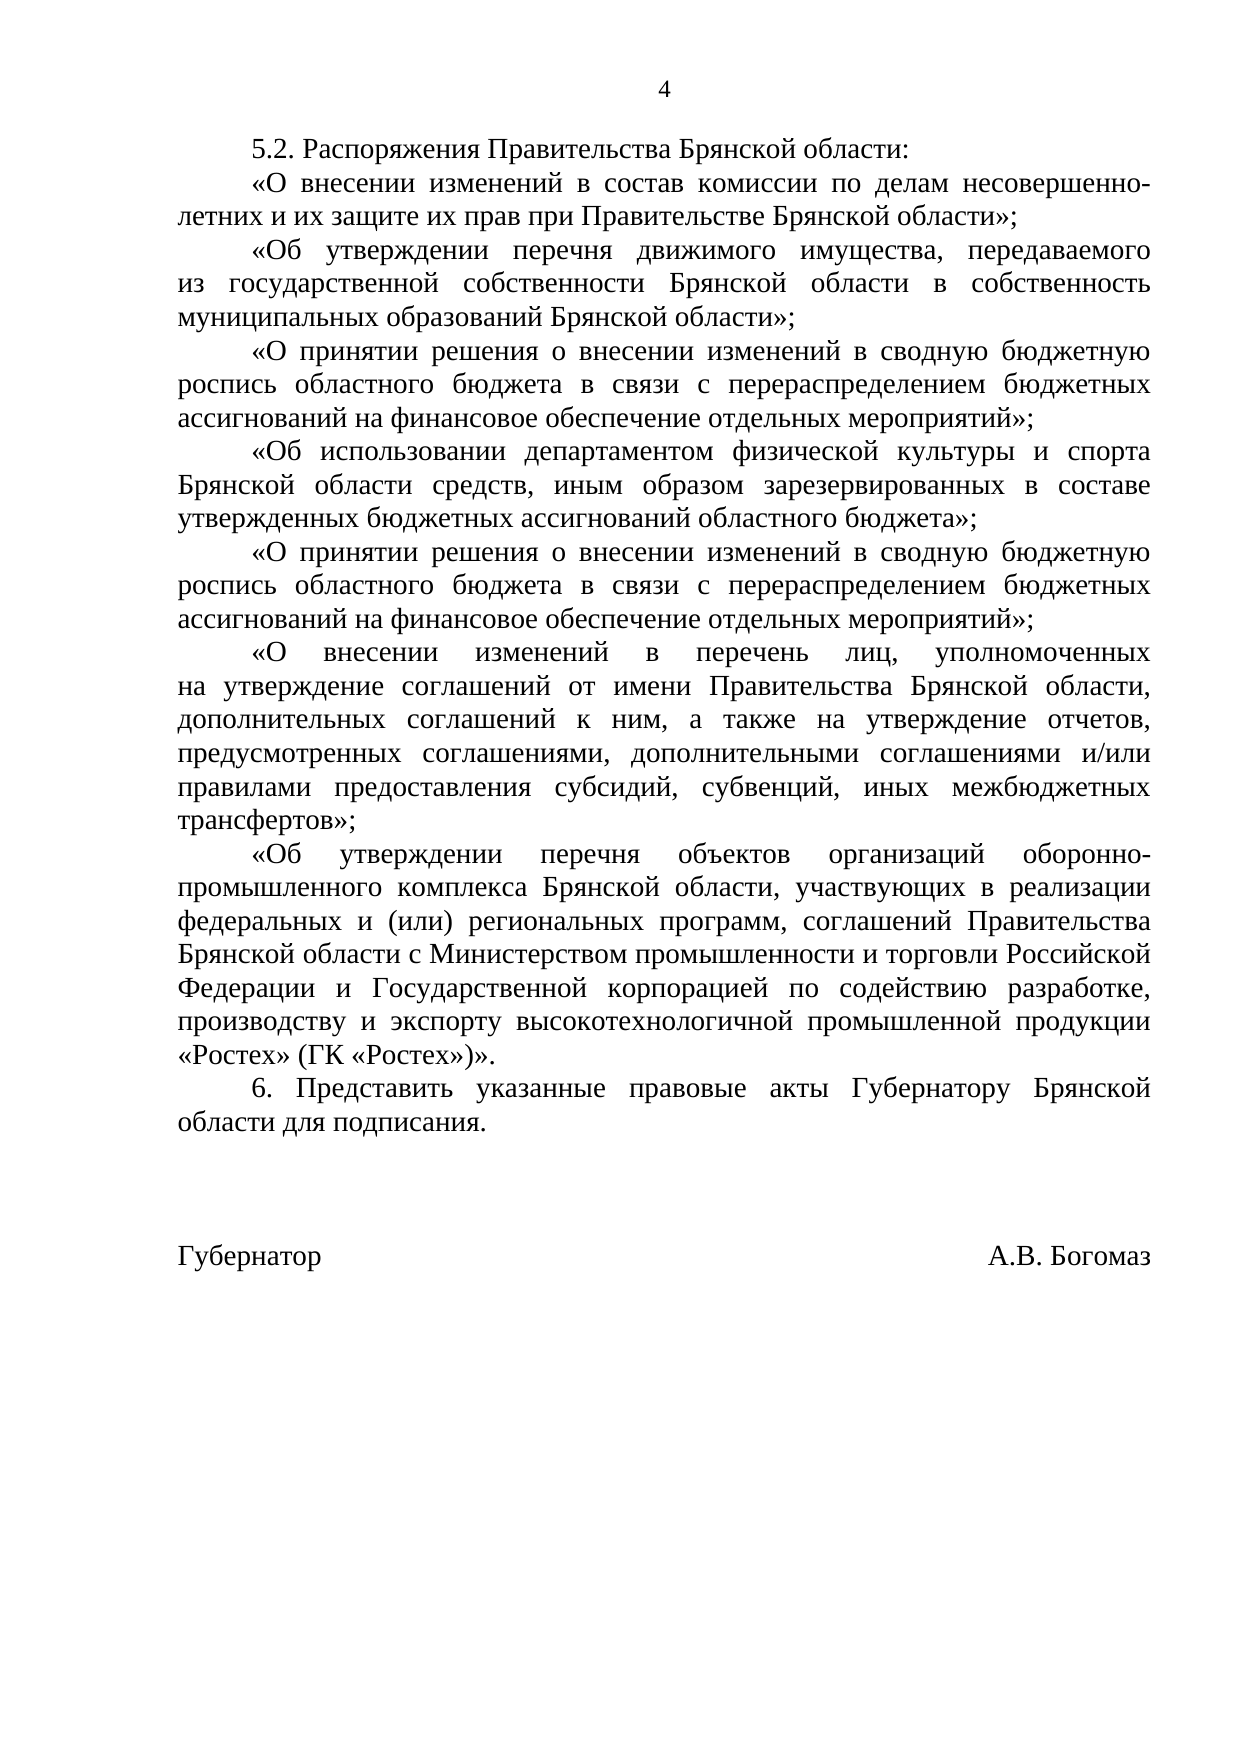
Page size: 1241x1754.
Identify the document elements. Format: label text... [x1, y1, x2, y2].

text «О принятии решения о внесении изменений в сводную бюджетную роспись областного бюджета в связи с перераспределением бюджетных ассигнований на финансовое обеспечение отдельных мероприятий»; [177, 534, 1152, 634]
text 6. Представить указанные правовые акты Губернатору Брянской области для подписания. [177, 1071, 1152, 1138]
text «Об утверждении перечня движимого имущества, передаваемого из государственной собственности Брянской области в собственность муниципальных образований Брянской области»; [177, 232, 1152, 333]
text 5.2. Распоряжения Правительства Брянской области: [177, 131, 1152, 165]
text «Об использовании департаментом физической культуры и спорта Брянской области средств, иным образом зарезервированных в составе утвержденных бюджетных ассигнований областного бюджета»; [177, 433, 1152, 534]
text «О принятии решения о внесении изменений в сводную бюджетную роспись областного бюджета в связи с перераспределением бюджетных ассигнований на финансовое обеспечение отдельных мероприятий»; [177, 333, 1152, 433]
text Губернатор А.В. Богомаз [177, 1238, 1152, 1272]
text «О внесении изменений в состав комиссии по делам несовершенно-летних и их защите их прав при Правительстве Брянской области»; [177, 165, 1152, 232]
text «О внесении изменений в перечень лиц, уполномоченных на утверждение соглашений от имени Правительства Брянской области, дополнительных соглашений к ним, а также на утверждение отчетов, предусмотренных соглашениями, дополнительными соглашениями и/или правилами предоставления субсидий, субвенций, иных межбюджетных трансфертов»; [177, 634, 1152, 836]
text «Об утверждении перечня объектов организаций оборонно-промышленного комплекса Брянской области, участвующих в реализации федеральных и (или) региональных программ, соглашений Правительства Брянской области с Министерством промышленности и торговли Российской Федерации и Государственной корпорацией по содействию разработке, производству и экспорту высокотехнологичной промышленной продукции «Ростех» (ГК «Ростех»)». [177, 836, 1152, 1071]
